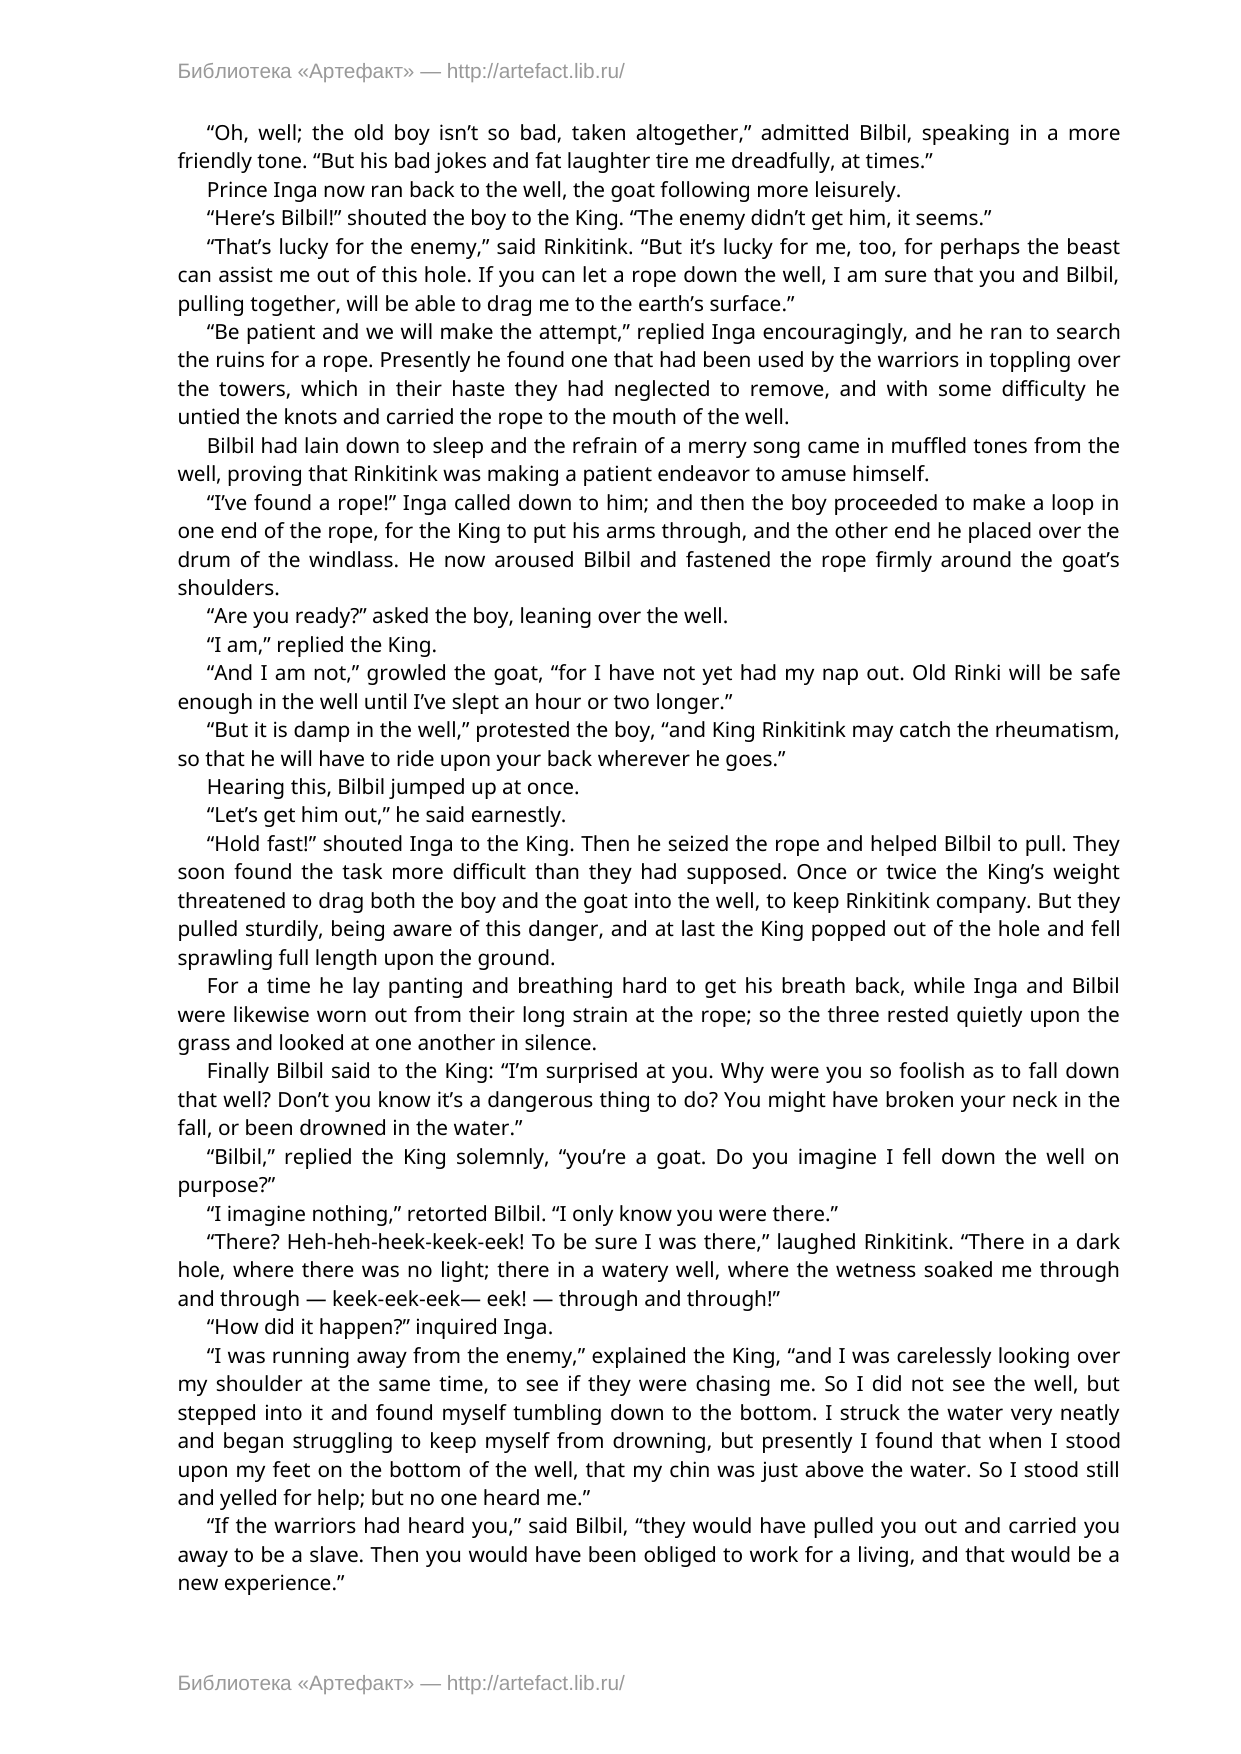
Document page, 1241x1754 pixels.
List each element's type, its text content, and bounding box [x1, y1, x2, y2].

text Bilbil had lain down to sleep and the refrain of a merry song came in muffled tones from the well, proving that Rinkitink was making a patient endeavor to amuse himself. [177, 431, 1122, 488]
text Hearing this, Bilbil jumped up at once. [177, 772, 1122, 801]
text “How did it happen?” inquired Inga. [177, 1312, 1122, 1341]
text “Be patient and we will make the attempt,” replied Inga encouragingly, and he ran to search the ruins for a rope. Presently he found one that had been used by the warriors in toppling over the towers, which in their haste they had neglected to remove, and with some difficulty he untied the knots and carried the rope to the mouth of the well. [177, 317, 1122, 431]
text For a time he lay panting and breathing hard to get his breath back, while Inga and Bilbil were likewise worn out from their long strain at the rope; so the three rested quietly upon the grass and looked at one another in silence. [177, 971, 1122, 1057]
text “I imagine nothing,” retorted Bilbil. “I only know you were there.” [177, 1199, 1122, 1227]
text “Oh, well; the old boy isn’t so bad, taken altogether,” admitted Bilbil, speaking in a more friendly tone. “But his bad jokes and fat laughter tire me dreadfully, at times.” [177, 118, 1122, 175]
text Finally Bilbil said to the King: “I’m surprised at you. Why were you so foolish as to fall down that well? Don’t you know it’s a dangerous thing to do? You might have broken your neck in the fall, or been drowned in the water.” [177, 1057, 1122, 1142]
text “If the warriors had heard you,” said Bilbil, “they would have pulled you out and carried you away to be a slave. Then you would have been obliged to work for a living, and that would be a new experience.” [177, 1512, 1122, 1597]
text “Here’s Bilbil!” shouted the boy to the King. “The enemy didn’t get him, it seems.” [177, 203, 1122, 232]
text “I’ve found a rope!” Inga called down to him; and then the boy proceeded to make a loop in one end of the rope, for the King to put his arms through, and the other end he placed over the drum of the windlass. He now aroused Bilbil and fastened the rope firmly around the goat’s shoulders. [177, 488, 1122, 602]
text “I am,” replied the King. [177, 630, 1122, 658]
text “There? Heh-heh-heek-keek-eek! To be sure I was there,” laughed Rinkitink. “There in a dark hole, where there was no light; there in a watery well, where the wetness soaked me through and through — keek-eek-eek— eek! — through and through!” [177, 1227, 1122, 1312]
text “I was running away from the enemy,” explained the King, “and I was carelessly looking over my shoulder at the same time, to see if they were chasing me. So I did not see the well, but stepped into it and found myself tumbling down to the bottom. I struck the water very neatly and began struggling to keep myself from drowning, but presently I found that when I stood upon my feet on the bottom of the well, that my chin was just above the water. So I stood still and yelled for help; but no one heard me.” [177, 1341, 1122, 1512]
text Prince Inga now ran back to the well, the goat following more leisurely. [177, 175, 1122, 203]
text “Are you ready?” asked the boy, leaning over the well. [177, 602, 1122, 630]
text “But it is damp in the well,” protested the boy, “and King Rinkitink may catch the rheumatism, so that he will have to ride upon your back wherever he goes.” [177, 715, 1122, 772]
text “And I am not,” growled the goat, “for I have not yet had my nap out. Old Rinki will be safe enough in the well until I’ve slept an hour or two longer.” [177, 658, 1122, 715]
text “That’s lucky for the enemy,” said Rinkitink. “But it’s lucky for me, too, for perhaps the beast can assist me out of this hole. If you can let a rope down the well, I am sure that you and Bilbil, pulling together, will be able to drag me to the earth’s surface.” [177, 232, 1122, 317]
text “Bilbil,” replied the King solemnly, “you’re a goat. Do you imagine I fell down the well on purpose?” [177, 1142, 1122, 1199]
text “Let’s get him out,” he said earnestly. [177, 801, 1122, 829]
text “Hold fast!” shouted Inga to the King. Then he seized the rope and helped Bilbil to pull. They soon found the task more difficult than they had supposed. Once or twice the King’s weight threatened to drag both the boy and the goat into the well, to keep Rinkitink company. But they pulled sturdily, being aware of this danger, and at last the King popped out of the hole and fell sprawling full length upon the ground. [177, 829, 1122, 971]
